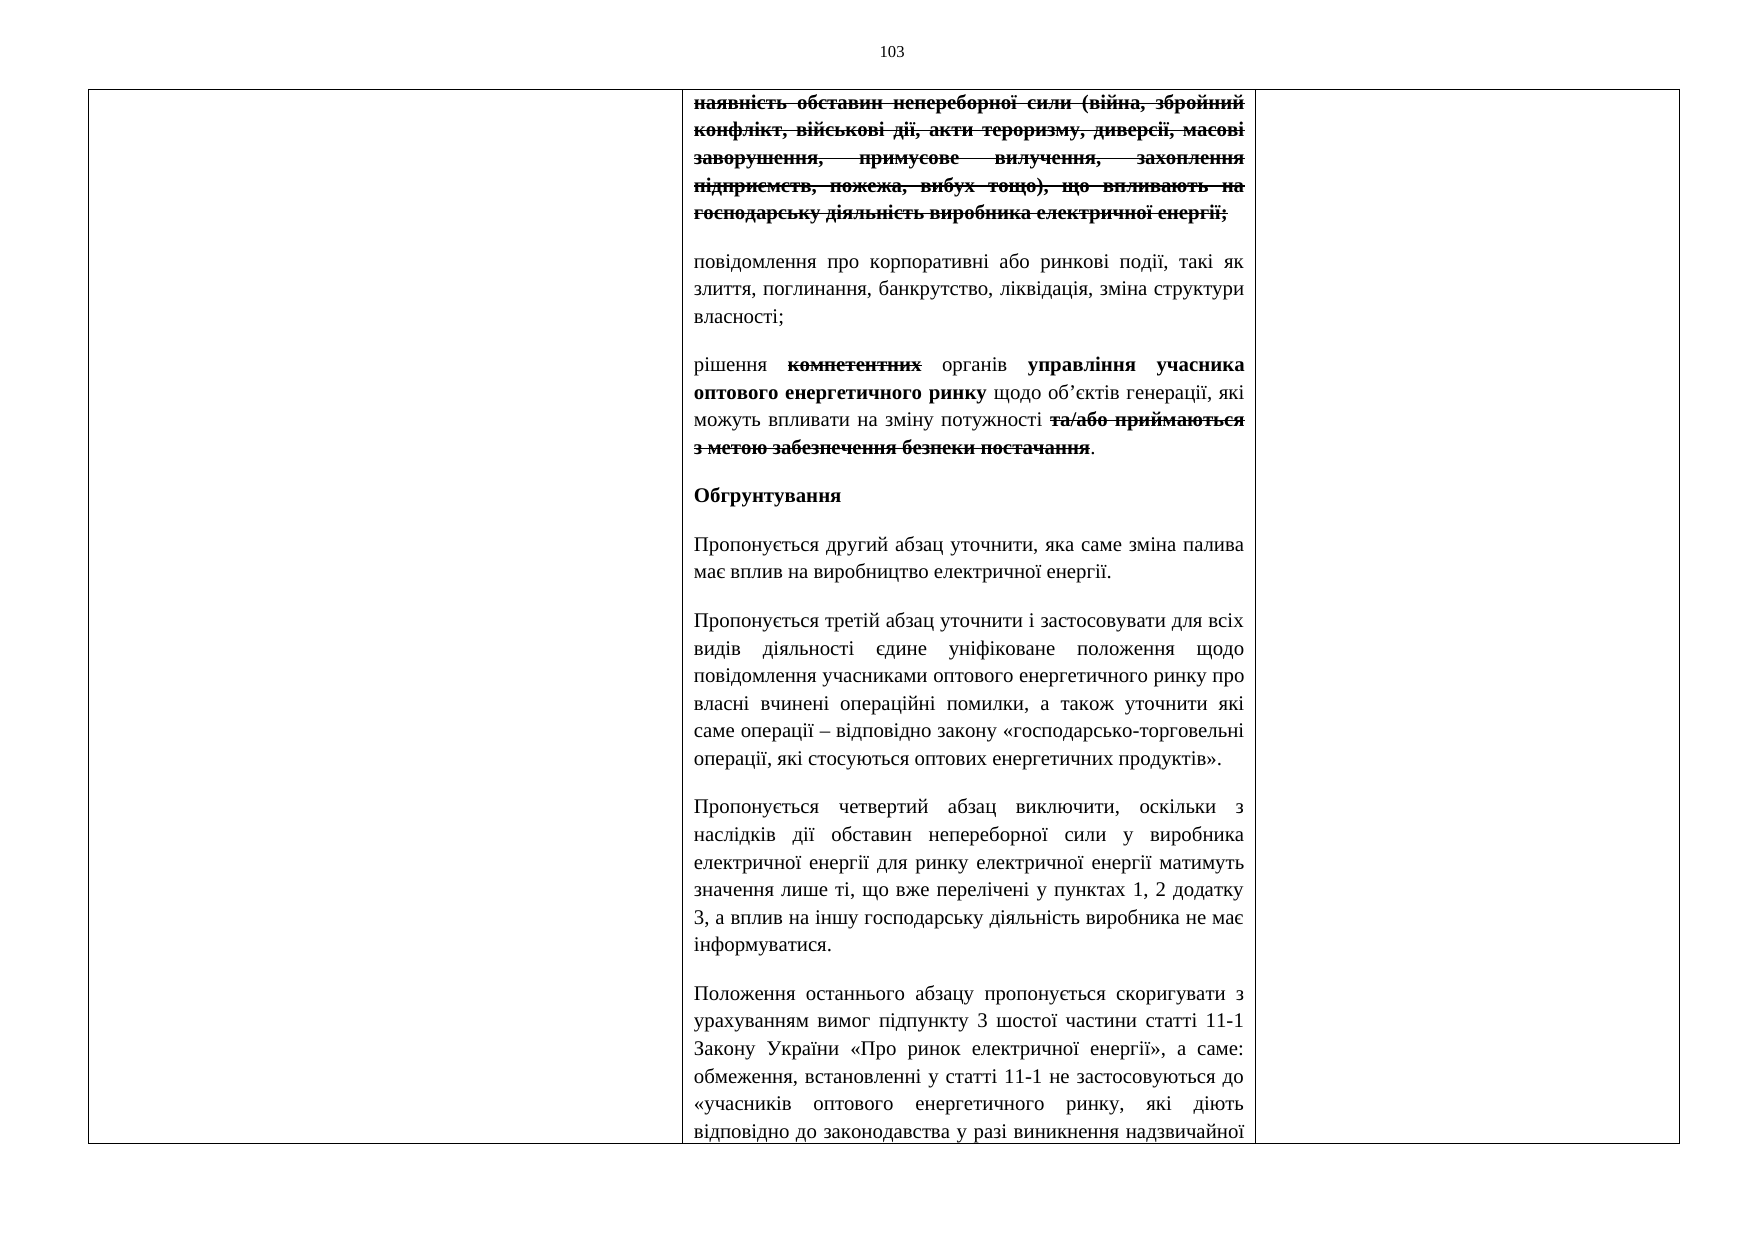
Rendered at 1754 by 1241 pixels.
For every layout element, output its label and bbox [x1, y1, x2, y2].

table_cell [89, 90, 682, 1143]
table_cell [683, 90, 1255, 1143]
table_cell [1256, 90, 1679, 1143]
